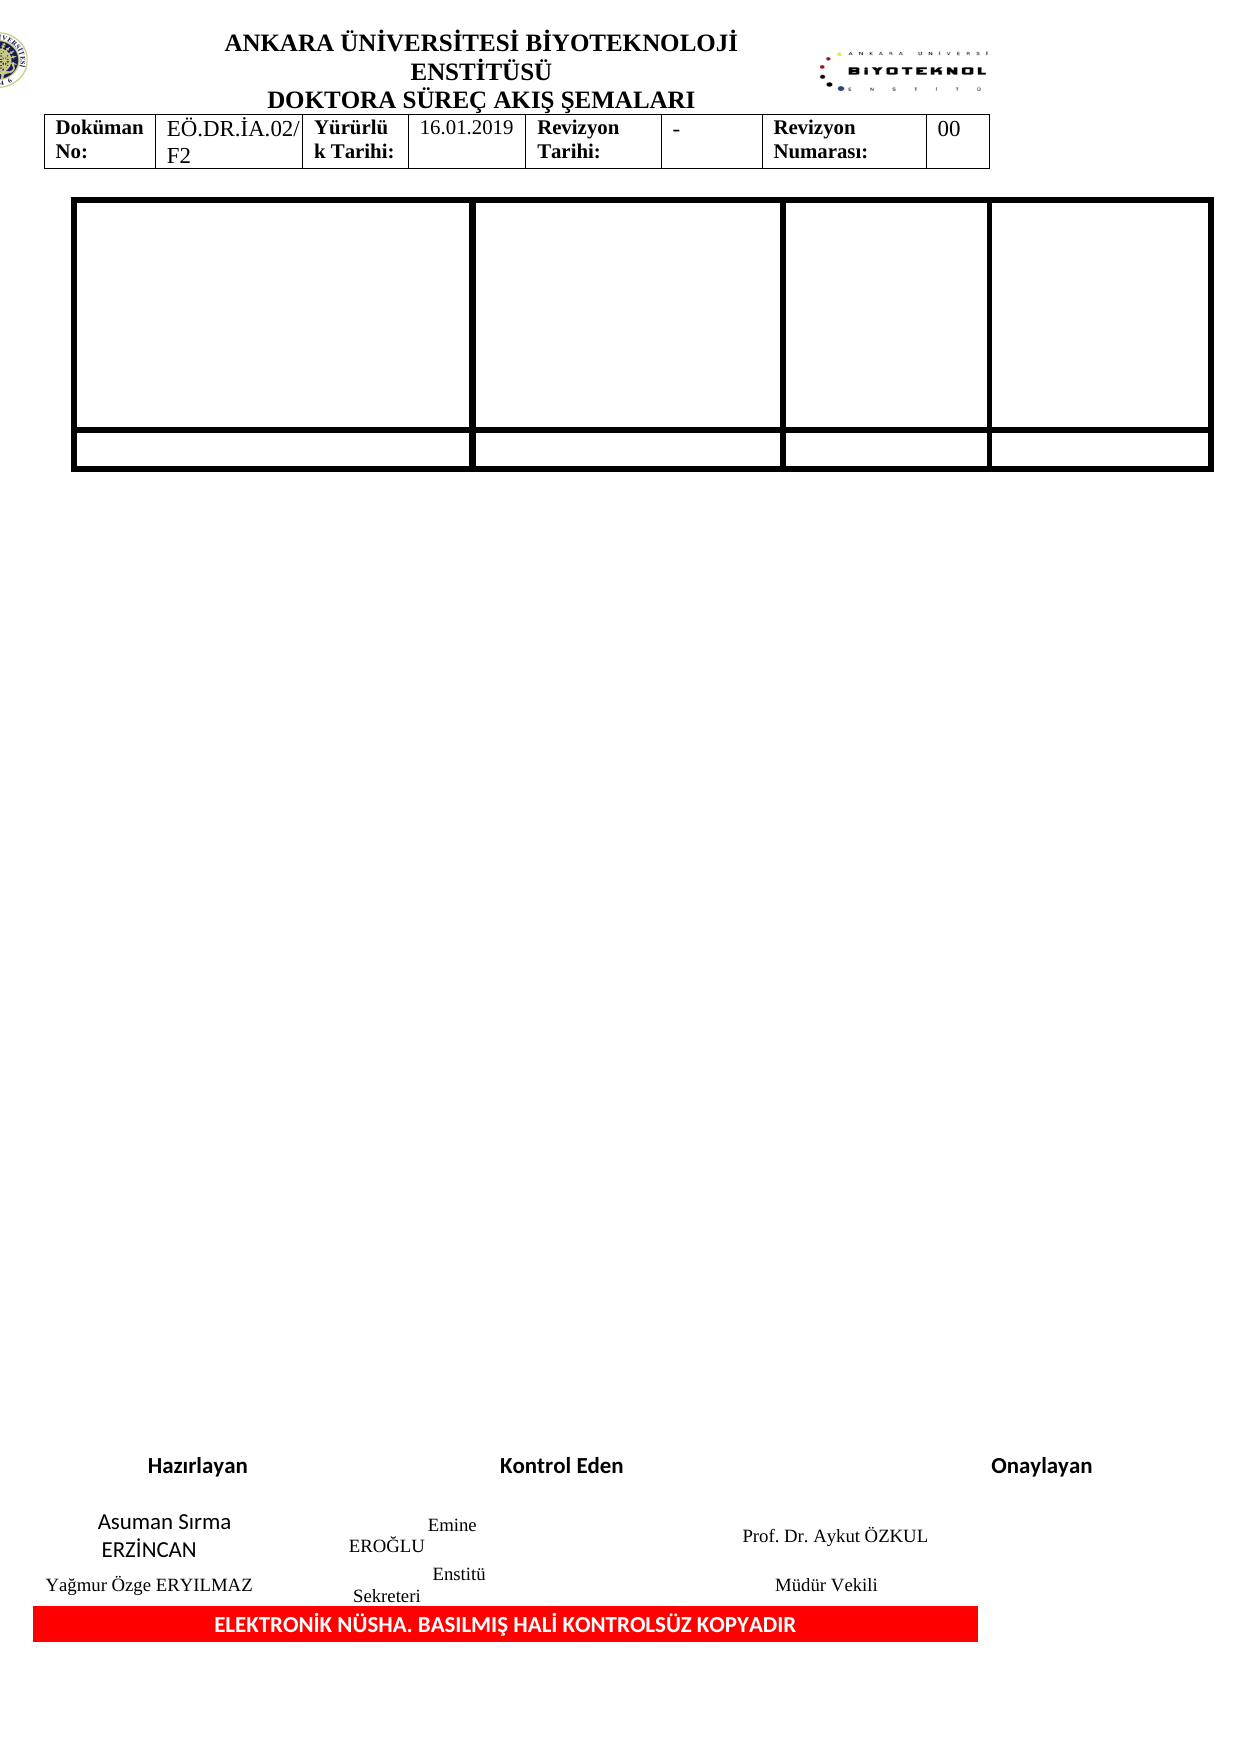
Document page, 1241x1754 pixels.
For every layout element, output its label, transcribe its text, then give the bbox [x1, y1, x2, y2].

picture [818, 49, 990, 93]
table_cell [476, 433, 780, 466]
table_cell [786, 433, 987, 466]
table_cell , [77, 203, 469, 427]
table_cell [476, 203, 780, 427]
table_cell [992, 203, 1208, 427]
table_cell [77, 433, 469, 466]
table_cell [992, 433, 1208, 466]
picture [0, 32, 28, 88]
table_cell [786, 203, 987, 427]
